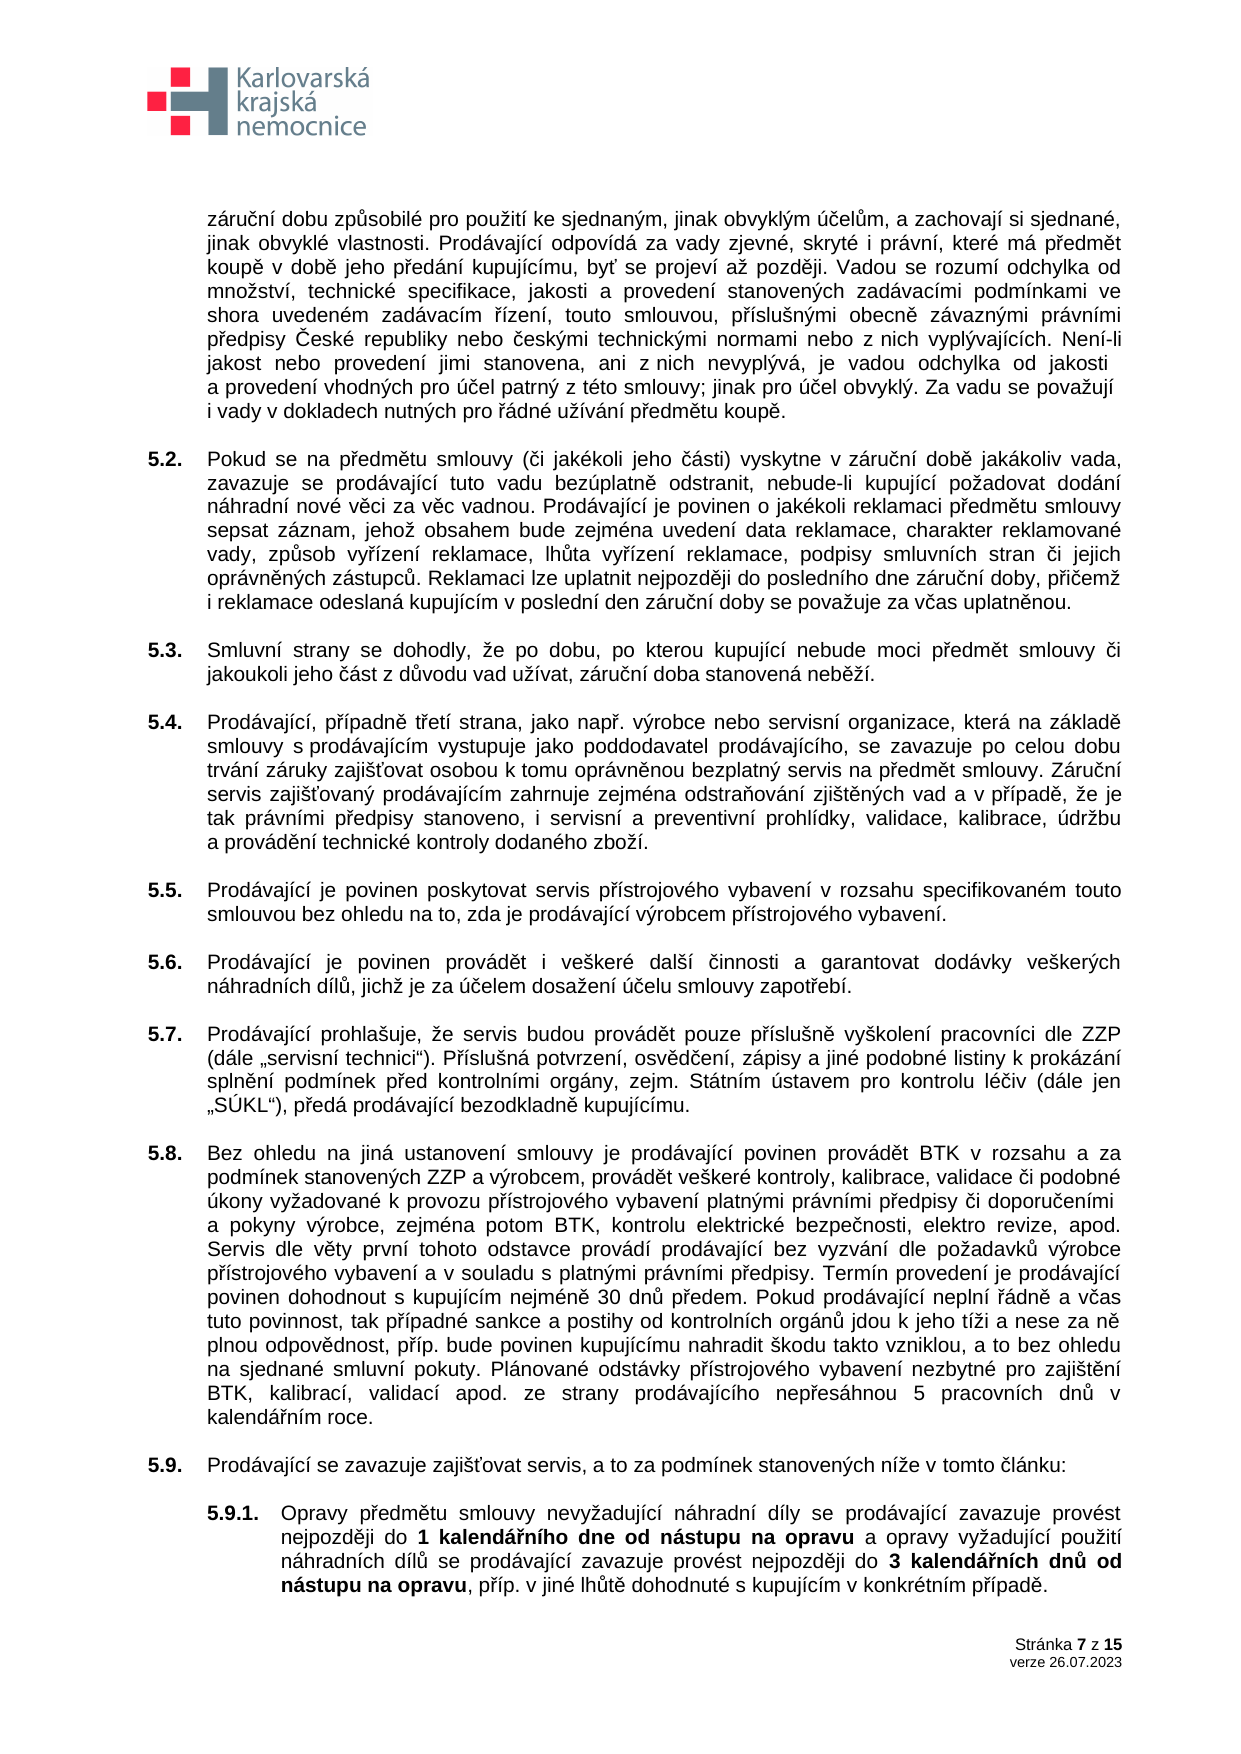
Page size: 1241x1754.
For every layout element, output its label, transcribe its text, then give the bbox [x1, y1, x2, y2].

subtitle Prodávající prohlašuje, že servis budou provádět pouze příslušně vyškolení pracovníci dle ZZP (dále „servisní technici“). Příslušná potvrzení, osvědčení, zápisy a jiné podobné listiny k prokázání splnění podmínek před kontrolními orgány, zejm. Státním ústavem pro kontrolu léčiv (dále jen „SÚKL“), předá prodávající bezodkladně kupujícímu. [148, 1021, 1122, 1117]
subtitle Bez ohledu na jiná ustanovení smlouvy je prodávající povinen provádět BTK v rozsahu a za podmínek stanovených ZZP a výrobcem, provádět veškeré kontroly, kalibrace, validace či podobné úkony vyžadované k provozu přístrojového vybavení platnými právními předpisy či doporučeními a pokyny výrobce, zejména potom BTK, kontrolu elektrické bezpečnosti, elektro revize, apod. Servis dle věty první tohoto odstavce provádí prodávající bez vyzvání dle požadavků výrobce přístrojového vybavení a v souladu s platnými právními předpisy. Termín provedení je prodávající povinen dohodnout s kupujícím nejméně 30 dnů předem. Pokud prodávající neplní řádně a včas tuto povinnost, tak případné sankce a postihy od kontrolních orgánů jdou k jeho tíži a nese za ně plnou odpovědnost, příp. bude povinen kupujícímu nahradit škodu takto vzniklou, a to bez ohledu na sjednané smluvní pokuty. Plánované odstávky přístrojového vybavení nezbytné pro zajištění BTK, kalibrací, validací apod. ze strany prodávajícího nepřesáhnou 5 pracovních dnů v kalendářním roce. [148, 1141, 1122, 1429]
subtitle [148, 207, 1122, 422]
subtitle Prodávající je povinen poskytovat servis přístrojového vybavení v rozsahu specifikovaném touto smlouvou bez ohledu na to, zda je prodávající výrobcem přístrojového vybavení. [148, 878, 1122, 926]
picture [147, 67, 373, 136]
subtitle Pokud se na předmětu smlouvy (či jakékoli jeho části) vyskytne v záruční době jakákoliv vada, zavazuje se prodávající tuto vadu bezúplatně odstranit, nebude-li kupující požadovat dodání náhradní nové věci za věc vadnou. Prodávající je povinen o jakékoli reklamaci předmětu smlouvy sepsat záznam, jehož obsahem bude zejména uvedení data reklamace, charakter reklamované vady, způsob vyřízení reklamace, lhůta vyřízení reklamace, podpisy smluvních stran či jejich oprávněných zástupců. Reklamaci lze uplatnit nejpozději do posledního dne záruční doby, přičemž i reklamace odeslaná kupujícím v poslední den záruční doby se považuje za včas uplatněnou. [148, 446, 1122, 614]
subtitle Prodávající, případně třetí strana, jako např. výrobce nebo servisní organizace, která na základě smlouvy s prodávajícím vystupuje jako poddodavatel prodávajícího, se zavazuje po celou dobu trvání záruky zajišťovat osobou k tomu oprávněnou bezplatný servis na předmět smlouvy. Záruční servis zajišťovaný prodávajícím zahrnuje zejména odstraňování zjištěných vad a v případě, že je tak právními předpisy stanoveno, i servisní a preventivní prohlídky, validace, kalibrace, údržbu a provádění technické kontroly dodaného zboží. [148, 710, 1122, 854]
subtitle Prodávající se zavazuje zajišťovat servis, a to za podmínek stanovených níže v tomto článku: [148, 1453, 1122, 1477]
list Opravy předmětu smlouvy nevyžadující náhradní díly se prodávající zavazuje provést nejpozději do 1 kalendářního dne od nástupu na opravu a opravy vyžadující použití náhradních dílů se prodávající zavazuje provést nejpozději do 3 kalendářních dnů od nástupu na opravu, příp. v jiné lhůtě dohodnuté s kupujícím v konkrétním případě. [207, 1501, 1122, 1596]
subtitle Smluvní strany se dohodly, že po dobu, po kterou kupující nebude moci předmět smlouvy či jakoukoli jeho část z důvodu vad užívat, záruční doba stanovená neběží. [148, 638, 1122, 686]
subtitle Prodávající je povinen provádět i veškeré další činnosti a garantovat dodávky veškerých náhradních dílů, jichž je za účelem dosažení účelu smlouvy zapotřebí. [148, 949, 1122, 997]
